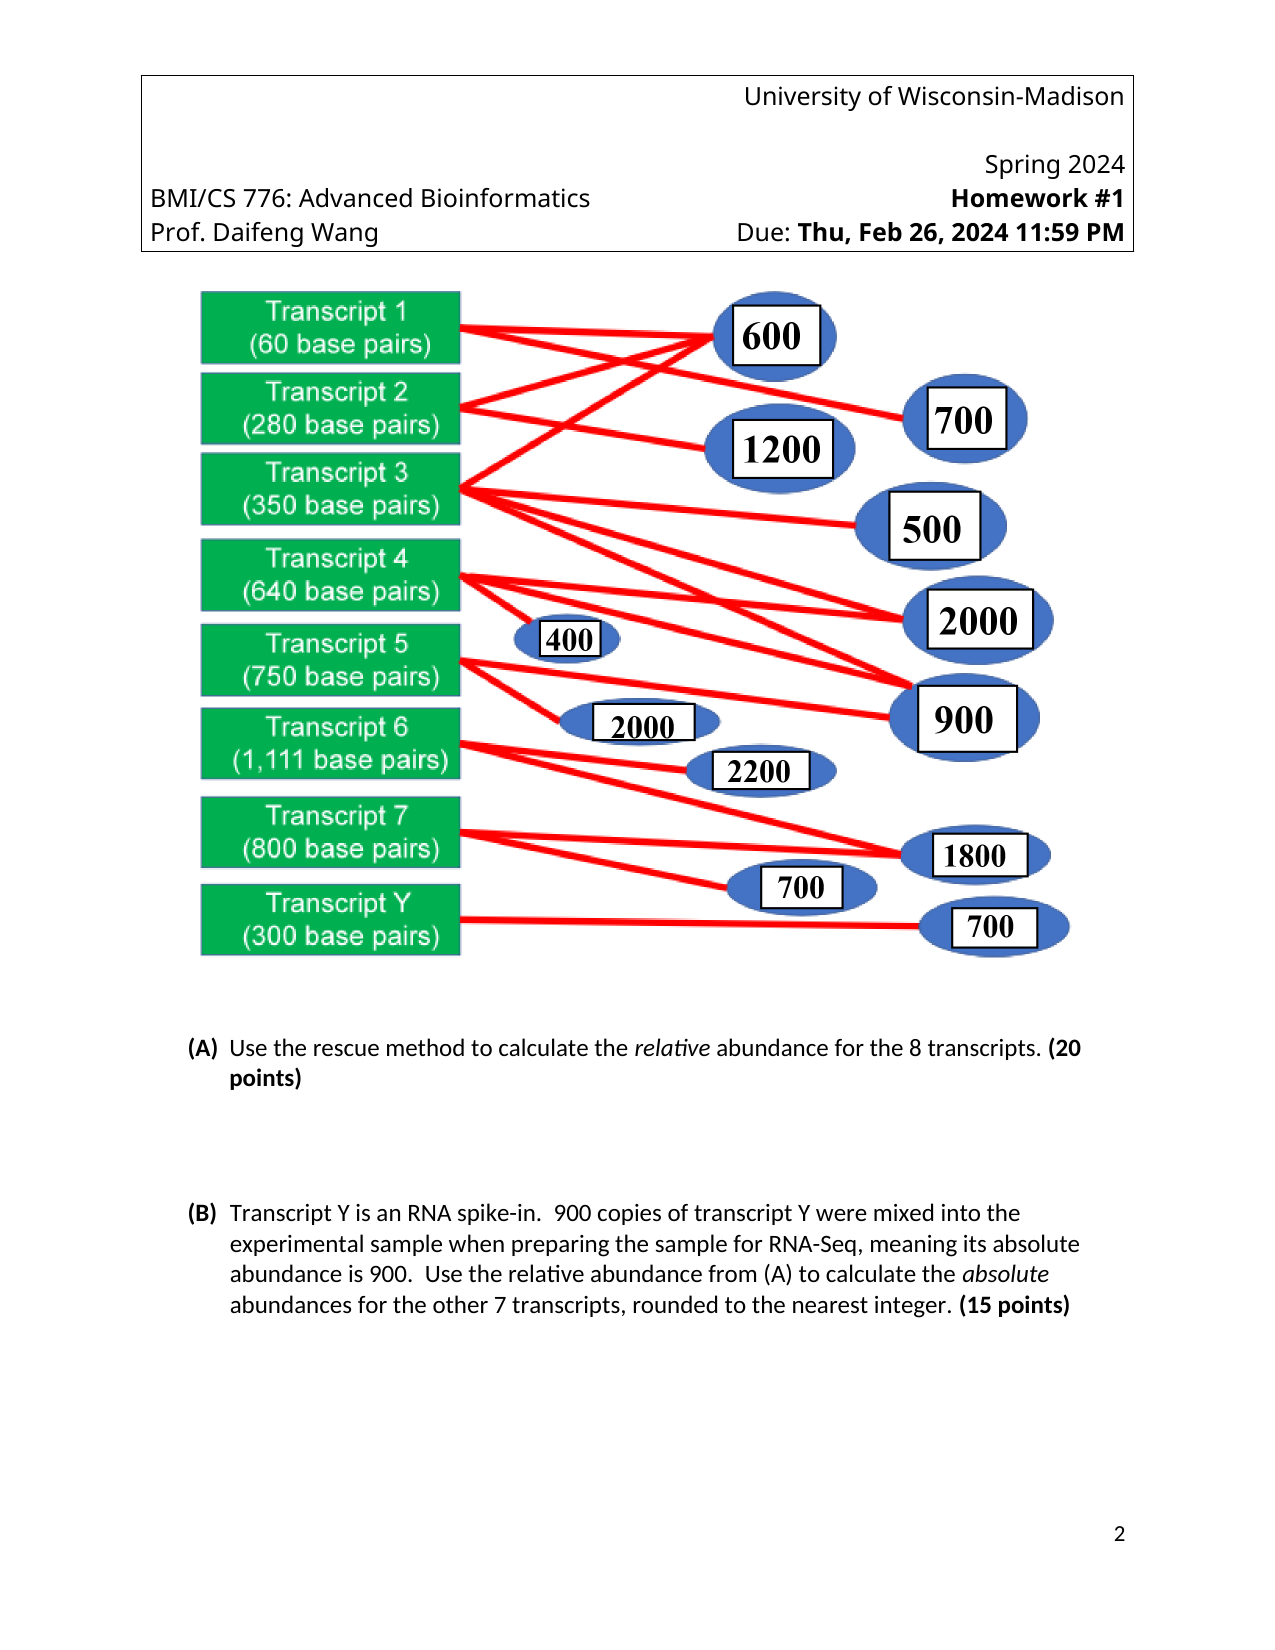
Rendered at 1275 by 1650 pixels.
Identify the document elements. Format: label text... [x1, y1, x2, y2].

list Use the rescue method to calculate the relative abundance for the 8 transcripts. (20 points) [187, 1032, 1125, 1093]
picture [187, 252, 1088, 1002]
list Transcript Y is an RNA spike-in. 900 copies of transcript Y were mixed into the experimental sample when preparing the sample for RNA-Seq, meaning its absolute abundance is 900. Use the relative abundance from (A) to calculate the absolute abundances for the other 7 transcripts, rounded to the nearest integer. (15 points) [187, 1197, 1125, 1319]
